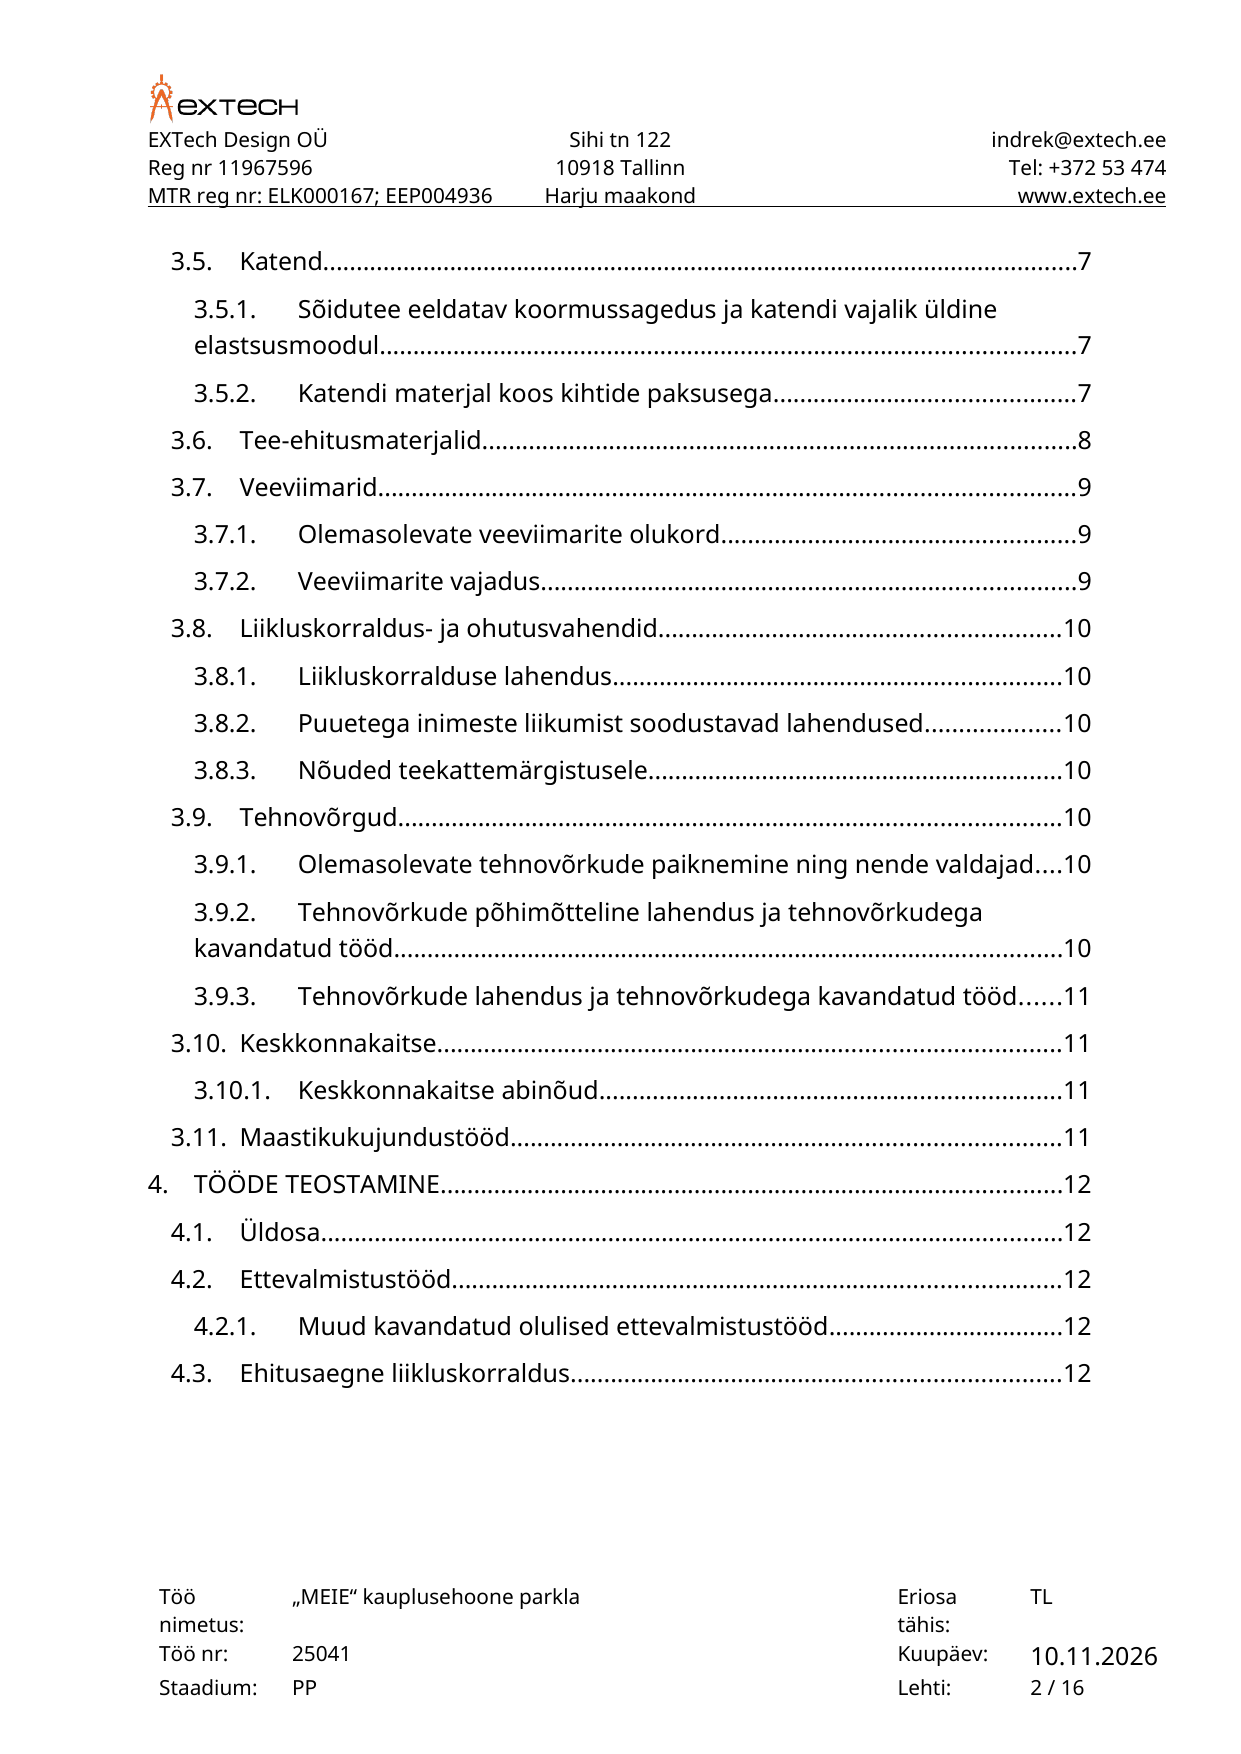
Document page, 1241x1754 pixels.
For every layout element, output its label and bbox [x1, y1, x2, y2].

picture [147, 73, 300, 125]
